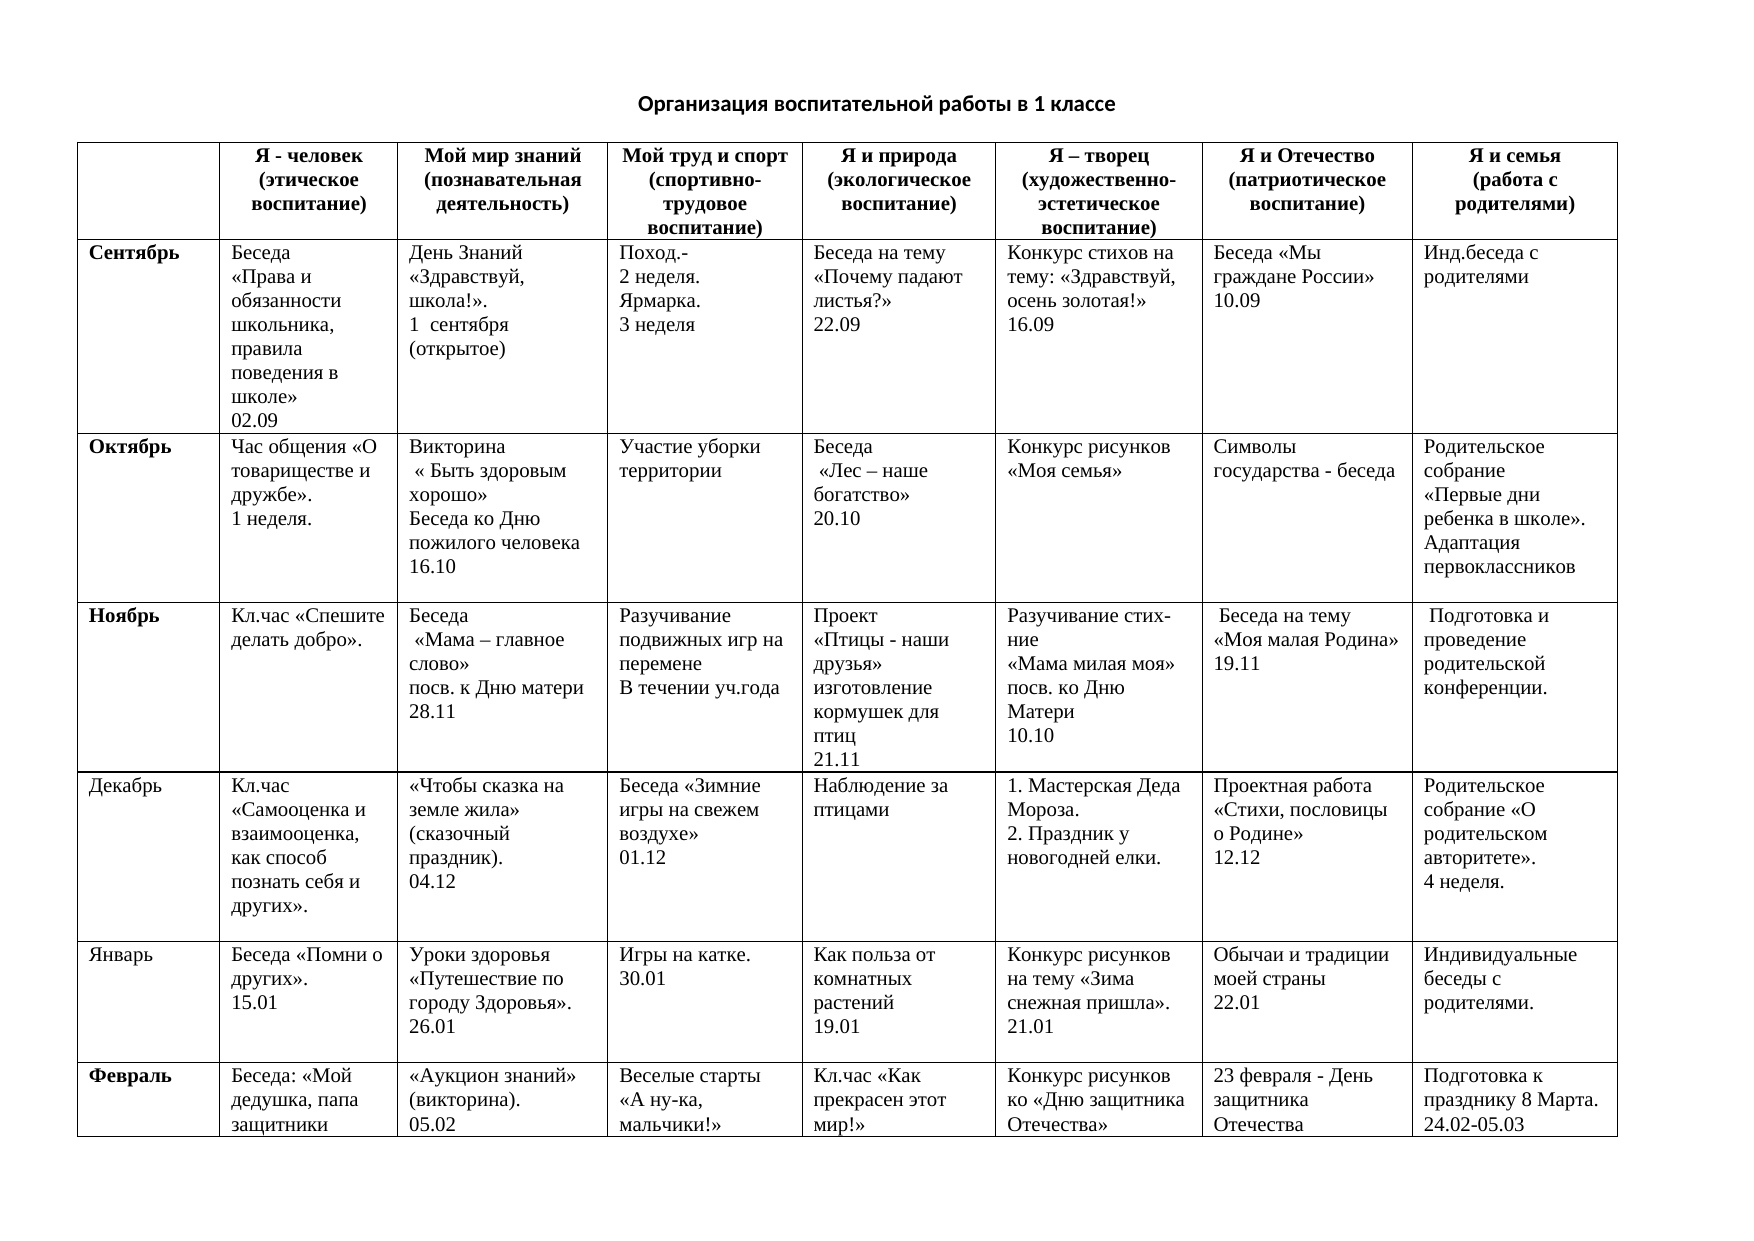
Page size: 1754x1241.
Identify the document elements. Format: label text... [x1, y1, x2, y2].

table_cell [1203, 1063, 1412, 1136]
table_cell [1413, 1063, 1617, 1136]
table_header [78, 143, 219, 239]
table_header Я – творец (художественно-эстетическое воспитание) [996, 143, 1202, 239]
table_cell 1. Мастерская Деда Мороза. 2. Праздник у новогодней елки. [996, 773, 1202, 941]
table_cell Обычаи и традиции моей страны 22.01 [1203, 942, 1412, 1062]
table_cell Конкурс рисунков «Моя семья» [996, 434, 1202, 602]
table_cell Беседа на тему «Моя малая Родина» 19.11 [1203, 603, 1412, 771]
table_cell Родительское собрание «Первые дни ребенка в школе». Адаптация первоклассников [1413, 434, 1617, 602]
table_cell Час общения «О товариществе и дружбе». 1 неделя. [220, 434, 397, 602]
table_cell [608, 1063, 802, 1136]
text Организация воспитательной работы в 1 классе [89, 89, 1665, 117]
table_cell Как польза от комнатных растений 19.01 [803, 942, 995, 1062]
table_cell Уроки здоровья «Путешествие по городу Здоровья». 26.01 [398, 942, 607, 1062]
table_cell Подготовка и проведение родительской конференции. [1413, 603, 1617, 771]
table_cell Викторина « Быть здоровым хорошо» Беседа ко Дню пожилого человека 16.10 [398, 434, 607, 602]
table_cell Игры на катке. 30.01 [608, 942, 802, 1062]
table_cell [398, 1063, 607, 1136]
table_cell Беседа «Помни о других». 15.01 [220, 942, 397, 1062]
table_cell Конкурс рисунков на тему «Зима снежная пришла». 21.01 [996, 942, 1202, 1062]
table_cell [220, 1063, 397, 1136]
table_cell Поход.- 2 неделя. Ярмарка. 3 неделя [608, 240, 802, 432]
table_cell Ноябрь [78, 603, 219, 771]
table_cell Наблюдение за птицами [803, 773, 995, 941]
table_cell Разучивание стих-ние «Мама милая моя» посв. ко Дню Матери 10.10 [996, 603, 1202, 771]
table_cell Беседа «Мы граждане России» 10.09 [1203, 240, 1412, 432]
table_cell Декабрь [78, 773, 219, 941]
table_cell Январь [78, 942, 219, 1062]
table_header Мой труд и спорт (спортивно-трудовое воспитание) [608, 143, 802, 239]
table_header Мой мир знаний (познавательная деятельность) [398, 143, 607, 239]
table_cell День Знаний «Здравствуй, школа!». 1 сентября (открытое) [398, 240, 607, 432]
table_header Я - человек (этическое воспитание) [220, 143, 397, 239]
table_cell Участие уборки территории [608, 434, 802, 602]
table_cell Сентябрь [78, 240, 219, 432]
table_header Я и семья (работа с родителями) [1413, 143, 1617, 239]
table_cell Символы государства - беседа [1203, 434, 1412, 602]
table_cell Проектная работа «Стихи, пословицы о Родине» 12.12 [1203, 773, 1412, 941]
table_cell Кл.час «Самооценка и взаимооценка, как способ познать себя и других». [220, 773, 397, 941]
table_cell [996, 1063, 1202, 1136]
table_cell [803, 1063, 995, 1136]
table_cell Февраль [78, 1063, 219, 1136]
table_cell Кл.час «Спешите делать добро». [220, 603, 397, 771]
table_header Я и Отечество (патриотическое воспитание) [1203, 143, 1412, 239]
table_header Я и природа (экологическое воспитание) [803, 143, 995, 239]
table_cell Октябрь [78, 434, 219, 602]
table_cell Конкурс стихов на тему: «Здравствуй, осень золотая!» 16.09 [996, 240, 1202, 432]
table_cell Беседа «Лес – наше богатство» 20.10 [803, 434, 995, 602]
table_cell Беседа «Мама – главное слово» посв. к Дню матери 28.11 [398, 603, 607, 771]
table_cell «Чтобы сказка на земле жила» (сказочный праздник). 04.12 [398, 773, 607, 941]
table_cell Беседа «Права и обязанности школьника, правила поведения в школе» 02.09 [220, 240, 397, 432]
table_cell Разучивание подвижных игр на перемене В течении уч.года [608, 603, 802, 771]
table_cell Инд.беседа с родителями [1413, 240, 1617, 432]
table_cell Беседа «Зимние игры на свежем воздухе» 01.12 [608, 773, 802, 941]
table_cell Беседа на тему «Почему падают листья?» 22.09 [803, 240, 995, 432]
table_cell Проект «Птицы - наши друзья» изготовление кормушек для птиц 21.11 [803, 603, 995, 771]
table_cell Индивидуальные беседы с родителями. [1413, 942, 1617, 1062]
table_cell Родительское собрание «О родительском авторитете». 4 неделя. [1413, 773, 1617, 941]
